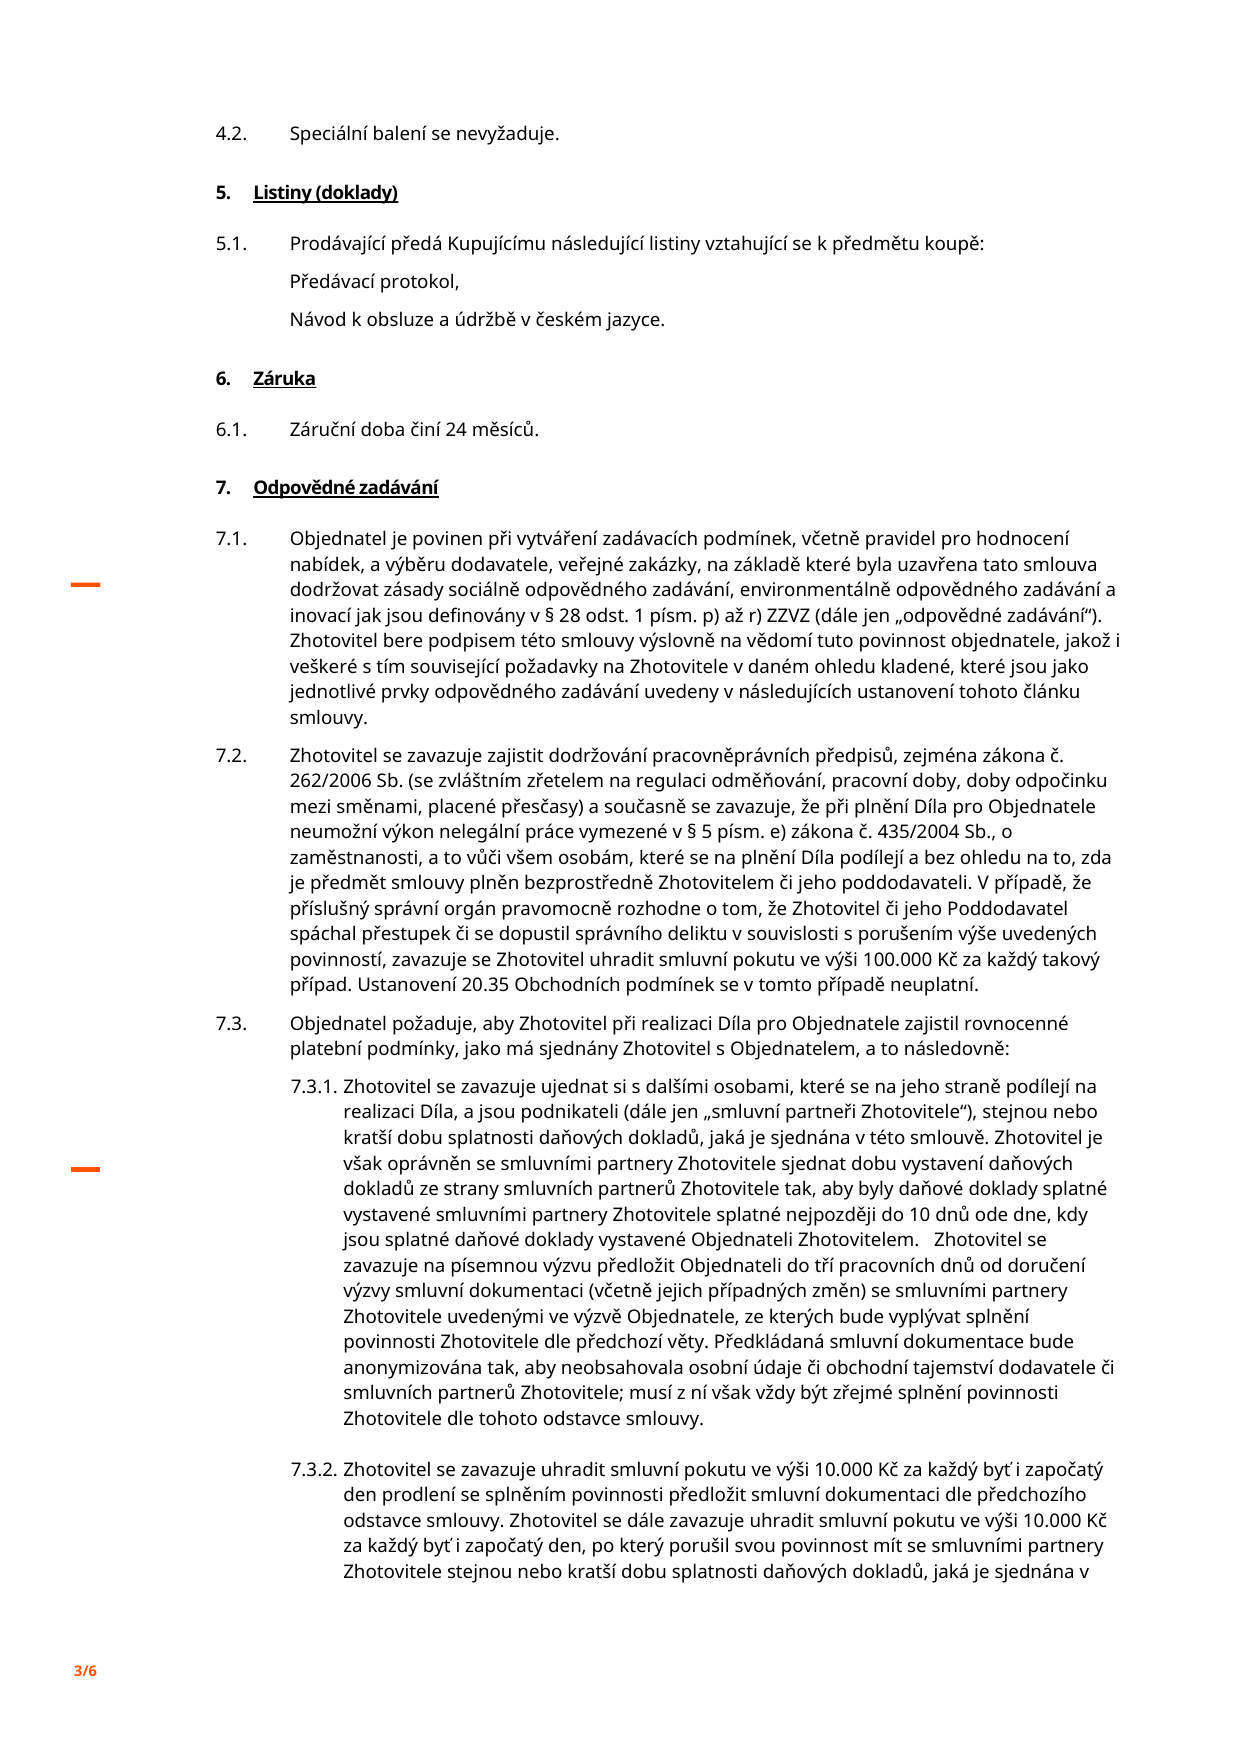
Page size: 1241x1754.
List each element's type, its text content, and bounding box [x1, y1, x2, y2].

list Prodávající předá Kupujícímu následující listiny vztahující se k předmětu koupě: [216, 230, 1122, 256]
list Zhotovitel se zavazuje zajistit dodržování pracovněprávních předpisů, zejména zákona č. 262/2006 Sb. (se zvláštním zřetelem na regulaci odměňování, pracovní doby, doby odpočinku mezi směnami, placené přesčasy) a současně se zavazuje, že při plnění Díla pro Objednatele neumožní výkon nelegální práce vymezené v § 5 písm. e) zákona č. 435/2004 Sb., o zaměstnanosti, a to vůči všem osobám, které se na plnění Díla podílejí a bez ohledu na to, zda je předmět smlouvy plněn bezprostředně Zhotovitelem či jeho poddodavateli. V případě, že příslušný správní orgán pravomocně rozhodne o tom, že Zhotovitel či jeho Poddodavatel spáchal přestupek či se dopustil správního deliktu v souvislosti s porušením výše uvedených povinností, zavazuje se Zhotovitel uhradit smluvní pokutu ve výši 100.000 Kč za každý takový případ. Ustanovení 20.35 Obchodních podmínek se v tomto případě neuplatní. [216, 742, 1122, 997]
subtitle Odpovědné zadávání [216, 475, 1122, 500]
list Speciální balení se nevyžaduje. [216, 121, 1122, 146]
text Návod k obsluze a údržbě v českém jazyce. [289, 306, 1122, 332]
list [291, 1456, 1122, 1584]
text Předávací protokol, [289, 268, 1122, 294]
list Zhotovitel se zavazuje ujednat si s dalšími osobami, které se na jeho straně podílejí na realizaci Díla, a jsou podnikateli (dále jen „smluvní partneři Zhotovitele“), stejnou nebo kratší dobu splatnosti daňových dokladů, jaká je sjednána v této smlouvě. Zhotovitel je však oprávněn se smluvními partnery Zhotovitele sjednat dobu vystavení daňových dokladů ze strany smluvních partnerů Zhotovitele tak, aby byly daňové doklady splatné vystavené smluvními partnery Zhotovitele splatné nejpozději do 10 dnů ode dne, kdy jsou splatné daňové doklady vystavené Objednateli Zhotovitelem. Zhotovitel se zavazuje na písemnou výzvu předložit Objednateli do tří pracovních dnů od doručení výzvy smluvní dokumentaci (včetně jejich případných změn) se smluvními partnery Zhotovitele uvedenými ve výzvě Objednatele, ze kterých bude vyplývat splnění povinnosti Zhotovitele dle předchozí věty. Předkládaná smluvní dokumentace bude anonymizována tak, aby neobsahovala osobní údaje či obchodní tajemství dodavatele či smluvních partnerů Zhotovitele; musí z ní však vždy být zřejmé splnění povinnosti Zhotovitele dle tohoto odstavce smlouvy. [291, 1073, 1122, 1431]
list Záruční doba činí 24 měsíců. [216, 416, 1122, 441]
subtitle Záruka [216, 365, 1122, 391]
list Objednatel požaduje, aby Zhotovitel při realizaci Díla pro Objednatele zajistil rovnocenné platební podmínky, jako má sjednány Zhotovitel s Objednatelem, a to následovně: [216, 1010, 1122, 1061]
subtitle Listiny (doklady) [216, 179, 1122, 205]
list Objednatel je povinen při vytváření zadávacích podmínek, včetně pravidel pro hodnocení nabídek, a výběru dodavatele, veřejné zakázky, na základě které byla uzavřena tato smlouva dodržovat zásady sociálně odpovědného zadávání, environmentálně odpovědného zadávání a inovací jak jsou definovány v § 28 odst. 1 písm. p) až r) ZZVZ (dále jen „odpovědné zadávání“). Zhotovitel bere podpisem této smlouvy výslovně na vědomí tuto povinnost objednatele, jakož i veškeré s tím související požadavky na Zhotovitele v daném ohledu kladené, které jsou jako jednotlivé prvky odpovědného zadávání uvedeny v následujících ustanovení tohoto článku smlouvy. [216, 525, 1122, 729]
